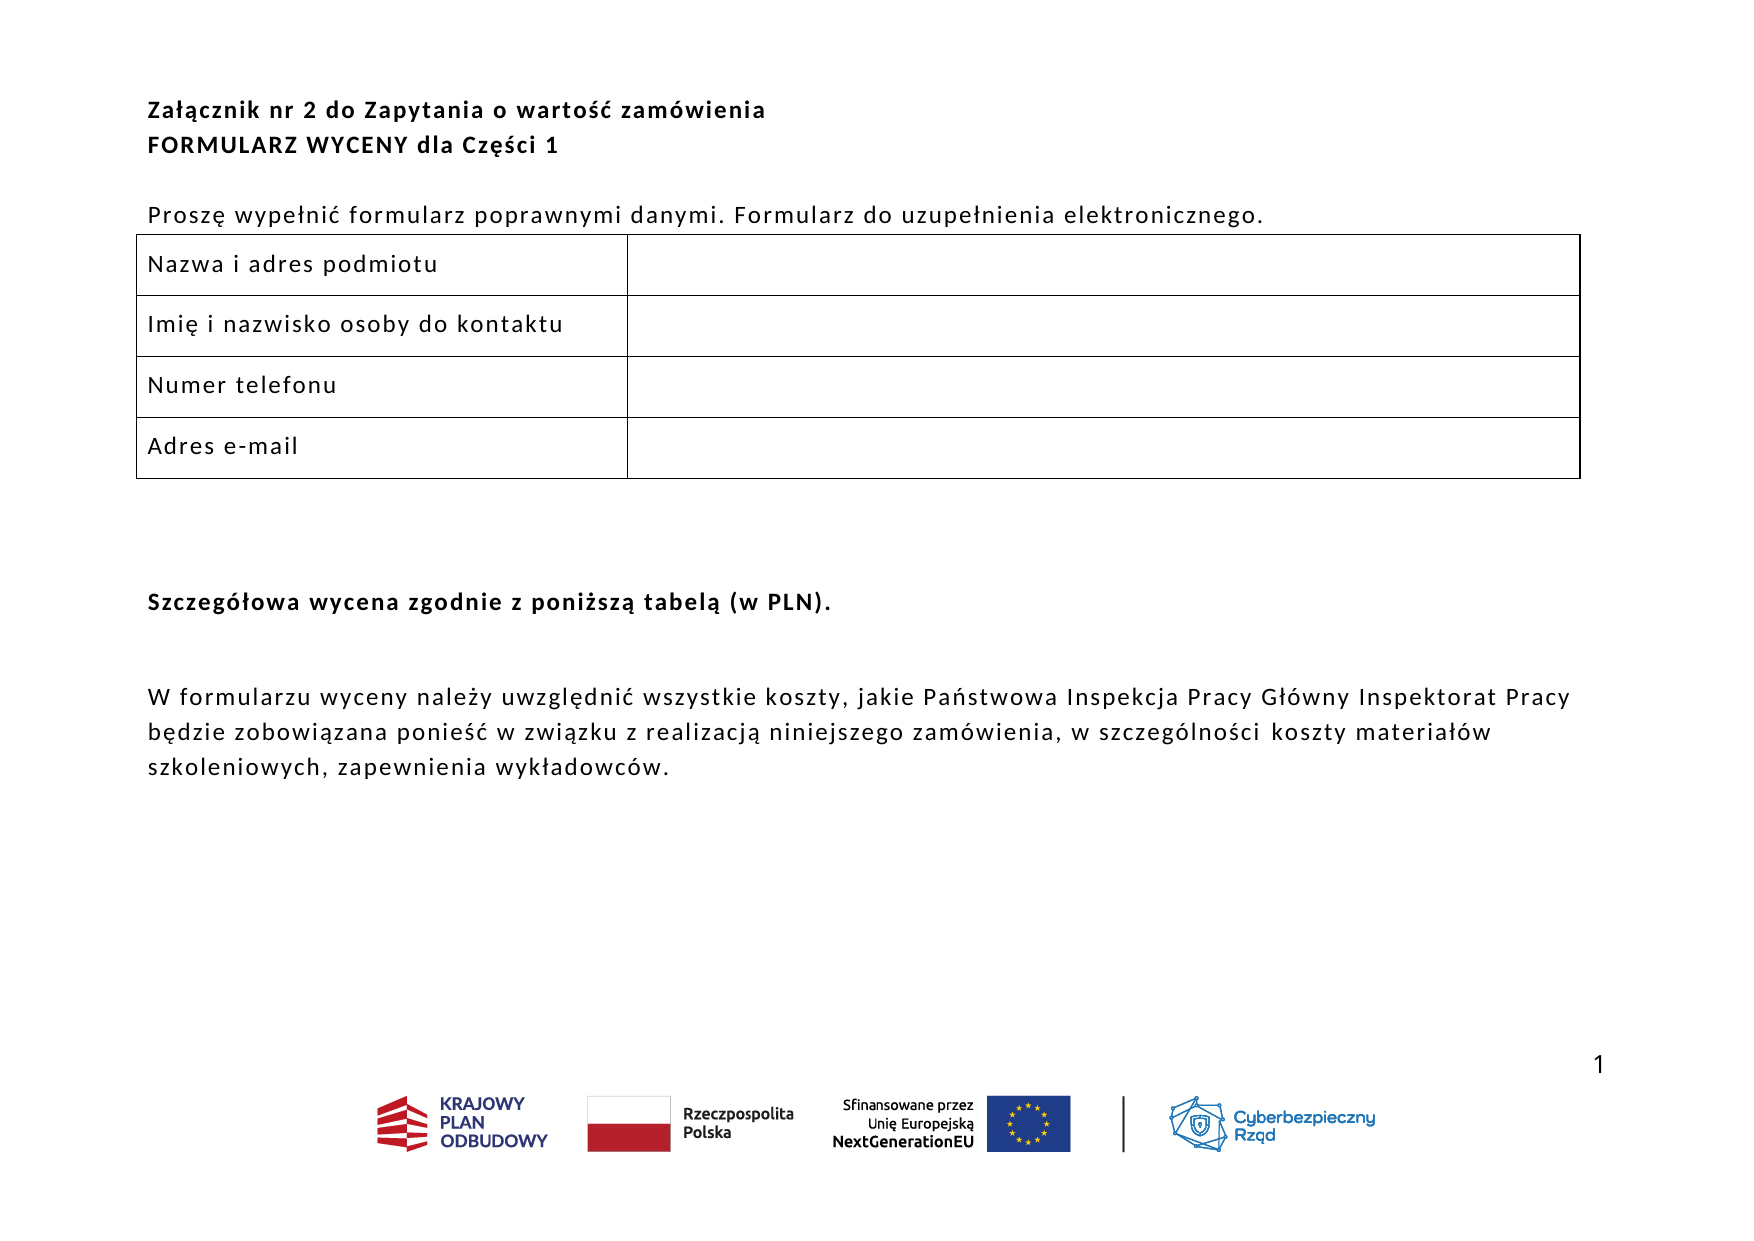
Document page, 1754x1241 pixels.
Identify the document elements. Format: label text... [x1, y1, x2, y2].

table_header [628, 235, 1579, 295]
text W formularzu wyceny należy uwzględnić wszystkie koszty, jakie Państwowa Inspekcja Pracy Główny Inspektorat Pracy będzie zobowiązana ponieść w związku z realizacją niniejszego zamówienia, w szczególności koszty materiałów szkoleniowych, zapewnienia wykładowców. [148, 681, 1606, 781]
text Proszę wypełnić formularz poprawnymi danymi. Formularz do uzupełnienia elektronicznego. [148, 199, 1606, 229]
table_cell Adres e-mail [137, 418, 627, 477]
table_cell Numer telefonu [137, 357, 627, 417]
table_cell Imię i nazwisko osoby do kontaktu [137, 296, 627, 356]
table_cell [628, 357, 1579, 417]
picture [362, 1080, 1392, 1167]
table_cell [628, 296, 1579, 356]
table_cell [628, 418, 1579, 477]
text Załącznik nr 2 do Zapytania o wartość zamówienia [148, 94, 1606, 124]
text Szczegółowa wycena zgodnie z poniższą tabelą (w PLN). [148, 586, 1606, 616]
table_header Nazwa i adres podmiotu [137, 235, 627, 295]
text FORMULARZ WYCENY dla Części 1 [148, 129, 1606, 159]
